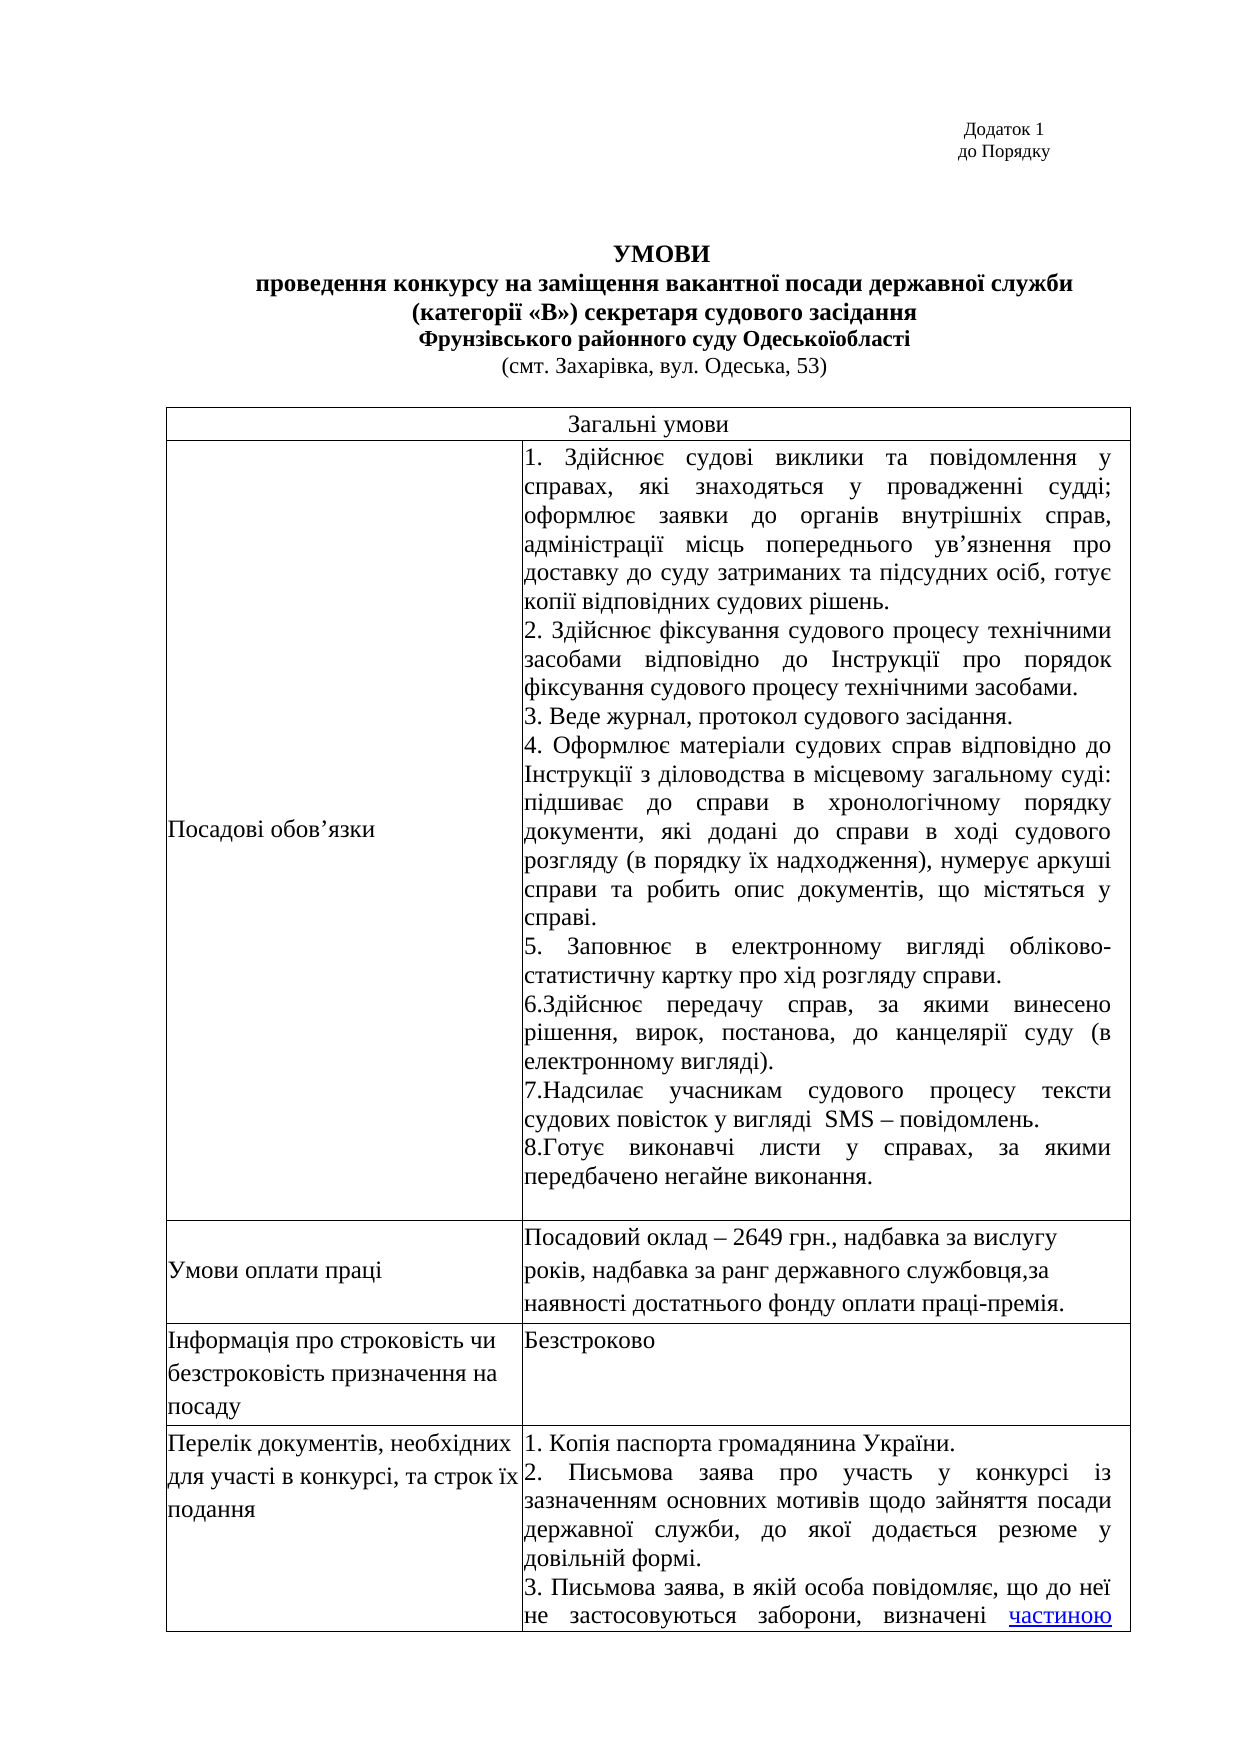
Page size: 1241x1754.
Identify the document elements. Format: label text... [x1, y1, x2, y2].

text Фрунзівського районного суду Одеськоїобласті [177, 326, 1152, 352]
text УМОВИ проведення конкурсу на заміщення вакантної посади державної служби [177, 239, 1152, 297]
table_cell Посадовий оклад – 2649 грн., надбавка за вислугу років, надбавка за ранг державного службовця,за наявності достатнього фонду оплати праці-премія. [523, 1221, 1130, 1322]
text Додаток 1 до Порядку [856, 118, 1152, 161]
table_cell Умови оплати праці [167, 1221, 522, 1322]
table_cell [167, 1426, 522, 1631]
text (категорії «В») секретаря судового засідання [177, 297, 1152, 326]
table_header Загальні умови [167, 408, 1130, 440]
table_cell 1. Здійснює судові виклики та повідомлення у справах, які знаходяться у провадженні судді; оформлює заявки до органів внутрішніх справ, адміністрації місць попереднього ув’язнення про доставку до суду затриманих та підсудних осіб, готує копії відповідних судових рішень. 2. Здійснює фіксування судового процесу технічними засобами відповідно до Інструкції про порядок фіксування судового процесу технічними засобами. 3. Веде журнал, протокол судового засідання. 4. Оформлює матеріали судових справ відповідно до Інструкції з діловодства в місцевому загальному суді: підшиває до справи в хронологічному порядку документи, які додані до справи в ході судового розгляду (в порядку їх надходження), нумерує аркуші справи та робить опис документів, що містяться у справі. 5. Заповнює в електронному вигляді обліково-статистичну картку про хід розгляду справи. 6.Здійснює передачу справ, за якими винесено рішення, вирок, постанова, до канцелярії суду (в електронному вигляді). 7.Надсилає учасникам судового процесу тексти судових повісток у вигляді SMS – повідомлень. 8.Готує виконавчі листи у справах, за якими передбачено негайне виконання. [523, 441, 1130, 1219]
table_cell Посадові обов’язки [167, 441, 522, 1219]
table_cell Безстроково [523, 1324, 1130, 1425]
table_cell Інформація про строковість чи безстроковість призначення на посаду [167, 1324, 522, 1425]
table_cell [523, 1426, 1130, 1631]
text (смт. Захарівка, вул. Одеська, 53) [177, 352, 1152, 378]
